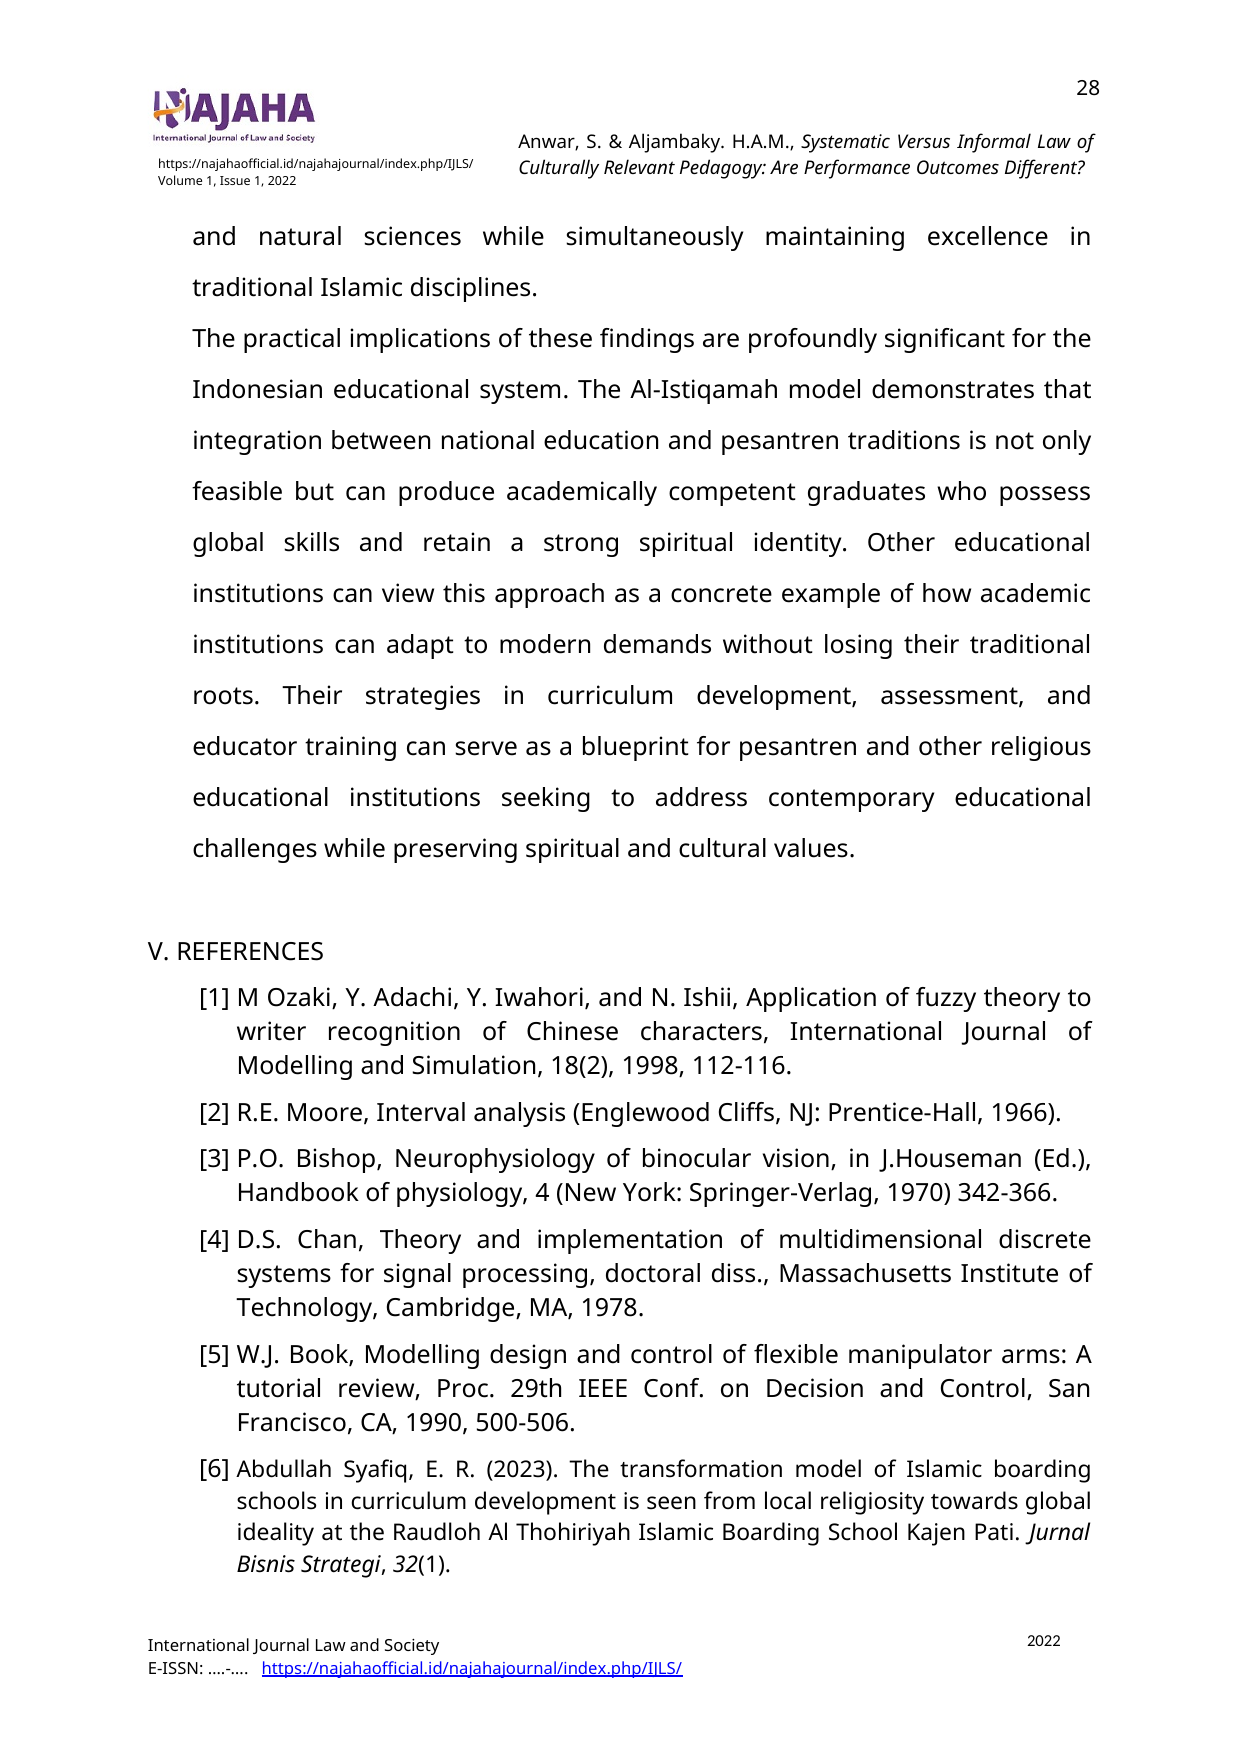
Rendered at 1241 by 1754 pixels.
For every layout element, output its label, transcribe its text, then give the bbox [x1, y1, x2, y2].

list W.J. Book, Modelling design and control of flexible manipulator arms: A tutorial review, Proc. 29th IEEE Conf. on Decision and Control, San Francisco, CA, 1990, 500-506. [199, 1336, 1093, 1438]
text V. REFERENCES [148, 933, 1092, 967]
picture [147, 75, 320, 157]
list D.S. Chan, Theory and implementation of multidimensional discrete systems for signal processing, doctoral diss., Massachusetts Institute of Technology, Cambridge, MA, 1978. [199, 1222, 1093, 1324]
list M Ozaki, Y. Adachi, Y. Iwahori, and N. Ishii, Application of fuzzy theory to writer recognition of Chinese characters, International Journal of Modelling and Simulation, 18(2), 1998, 112-116. [199, 980, 1093, 1082]
list P.O. Bishop, Neurophysiology of binocular vision, in J.Houseman (Ed.), Handbook of physiology, 4 (New York: Springer-Verlag, 1970) 342-366. [199, 1141, 1093, 1209]
text The practical implications of these findings are profoundly significant for the Indonesian educational system. The Al-Istiqamah model demonstrates that integration between national education and pesantren traditions is not only feasible but can produce academically competent graduates who possess global skills and retain a strong spiritual identity. Other educational institutions can view this approach as a concrete example of how academic institutions can adapt to modern demands without losing their traditional roots. Their strategies in curriculum development, assessment, and educator training can serve as a blueprint for pesantren and other religious educational institutions seeking to address contemporary educational challenges while preserving spiritual and cultural values. [192, 321, 1092, 865]
list Abdullah Syafiq, E. R. (2023). The transformation model of Islamic boarding schools in curriculum development is seen from local religiosity towards global ideality at the Raudloh Al Thohiriyah Islamic Boarding School Kajen Pati. Jurnal Bisnis Strategi, 32(1). [199, 1451, 1093, 1579]
list R.E. Moore, Interval analysis (Englewood Cliffs, NJ: Prentice-Hall, 1966). [199, 1094, 1093, 1128]
